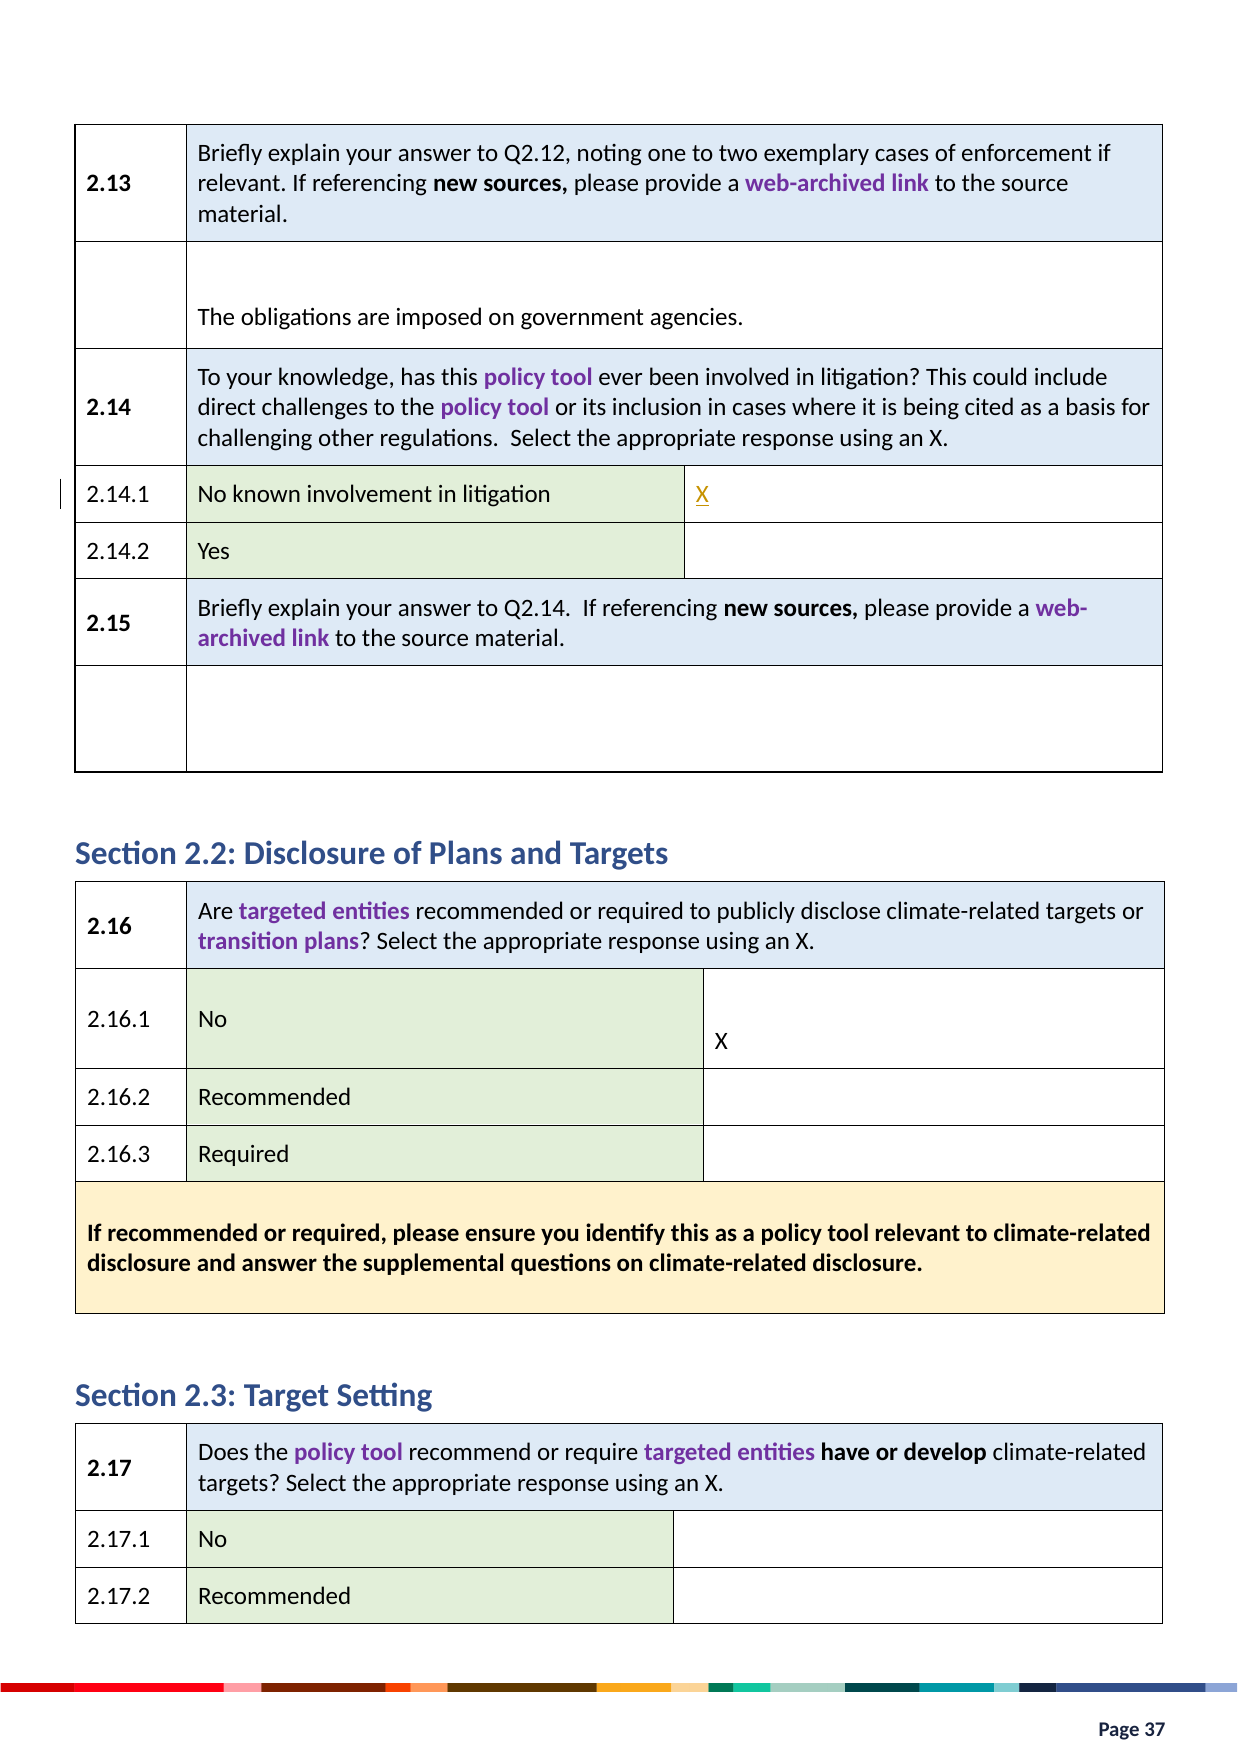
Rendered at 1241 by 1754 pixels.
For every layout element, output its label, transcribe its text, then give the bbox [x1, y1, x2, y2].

table_cell 2.15 [76, 579, 186, 665]
table_cell [685, 523, 1162, 578]
table_cell 2.16.1 [76, 969, 186, 1068]
table_cell No [187, 969, 703, 1068]
table_cell [704, 1126, 1164, 1181]
subtitle Section 2.3: Target Setting [75, 1374, 1165, 1414]
table_cell To your knowledge, has this policy tool ever been involved in litigation? This could include direct challenges to the policy tool or its inclusion in cases where it is being cited as a basis for challenging other regulations. Select the appropriate response using an X. [187, 349, 1162, 465]
table_cell Recommended [187, 1069, 703, 1124]
table_cell [187, 666, 1162, 771]
table_cell Required [187, 1126, 703, 1181]
table_cell 2.16.2 [76, 1069, 186, 1124]
table_cell No known involvement in litigation [187, 466, 684, 522]
table_cell If recommended or required, please ensure you identify this as a policy tool relevant to climate-related disclosure and answer the supplemental questions on climate-related disclosure. [76, 1182, 1164, 1313]
table_cell [76, 242, 186, 347]
table_cell Recommended [187, 1568, 673, 1623]
table_header Are targeted entities recommended or required to publicly disclose climate-related targets or transition plans? Select the appropriate response using an X. [187, 882, 1164, 968]
table_cell 2.14 [76, 349, 186, 465]
table_cell 2.17.2 [76, 1568, 186, 1623]
table_cell [76, 666, 186, 771]
table_cell [674, 1511, 1162, 1567]
table_cell 2.14.1 [76, 466, 186, 522]
table_cell [685, 466, 1162, 522]
table_cell No [187, 1511, 673, 1567]
picture [0, 1683, 1236, 1692]
table_header 2.16 [76, 882, 186, 968]
table_cell 2.16.3 [76, 1126, 186, 1181]
table_cell Yes [187, 523, 684, 578]
table_cell Briefly explain your answer to Q2.12, noting one to two exemplary cases of enforcement if relevant. If referencing new sources, please provide a web-archived link to the source material. [187, 125, 1162, 241]
table_header Does the policy tool recommend or require targeted entities have or develop climate-related targets? Select the appropriate response using an X. [187, 1424, 1162, 1510]
table_header 2.17 [76, 1424, 186, 1510]
table_cell The obligations are imposed on government agencies. [187, 242, 1162, 347]
table_cell 2.17.1 [76, 1511, 186, 1567]
table_cell 2.13 [76, 125, 186, 241]
table_cell 2.14.2 [76, 523, 186, 578]
table_cell [674, 1568, 1162, 1623]
table_cell Briefly explain your answer to Q2.14. If referencing new sources, please provide a web-archived link to the source material. [187, 579, 1162, 665]
table_cell [704, 1069, 1164, 1124]
table_cell X [704, 969, 1164, 1068]
subtitle Section 2.2: Disclosure of Plans and Targets [75, 832, 1165, 873]
